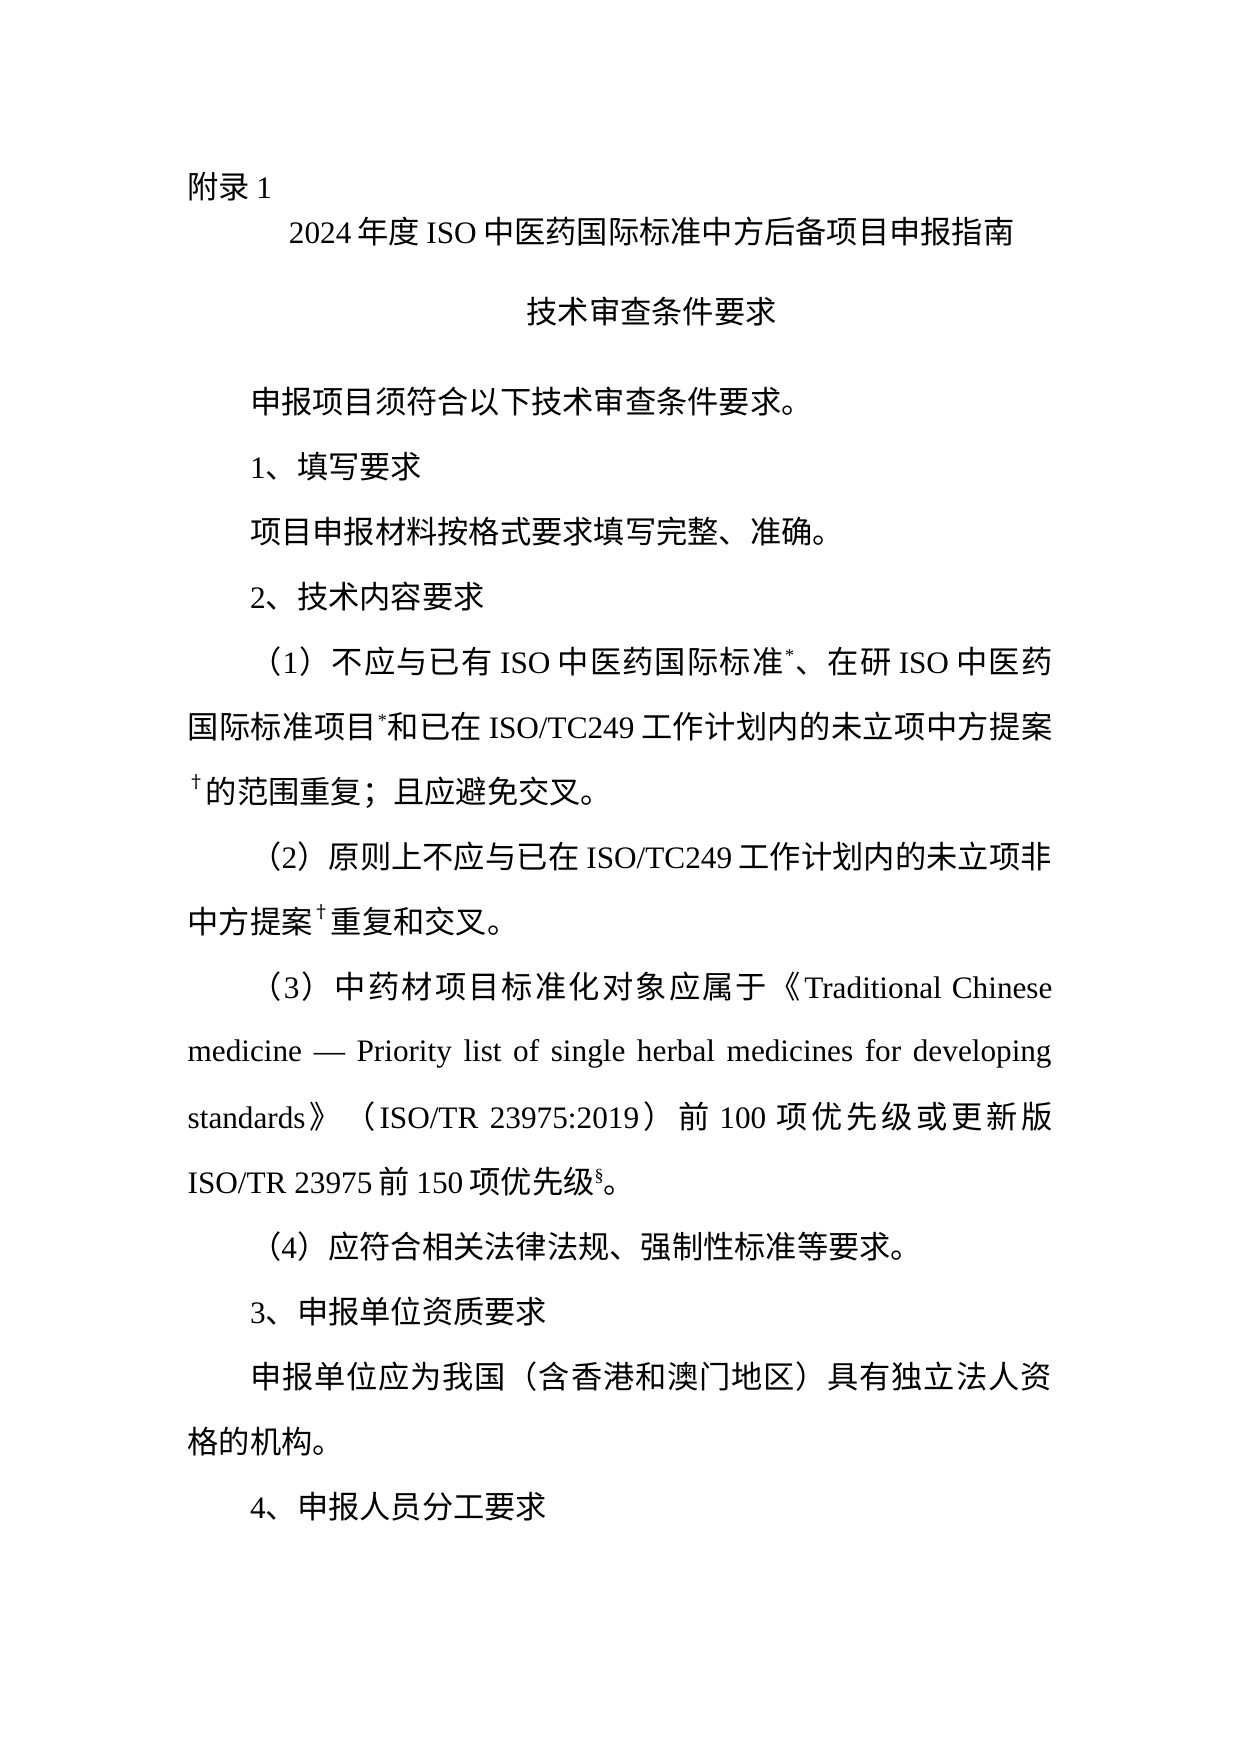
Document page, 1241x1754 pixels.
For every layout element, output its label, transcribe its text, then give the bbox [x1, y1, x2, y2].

text （3）中药材项目标准化对象应属于《Traditional Chinese medicine — Priority list of single herbal medicines for developing standards》（ISO/TR 23975:2019）前100项优先级或更新版ISO/TR 23975前150项优先级§。 [187, 953, 1053, 1213]
text （1）不应与已有ISO中医药国际标准*、在研ISO中医药国际标准项目*和已在ISO/TC249工作计划内的未立项中方提案†的范围重复；且应避免交叉。 [187, 628, 1053, 823]
text 项目申报材料按格式要求填写完整、准确。 [187, 498, 1053, 563]
text 2、技术内容要求 [187, 563, 1053, 628]
text 技术审查条件要求 [187, 287, 1053, 333]
text 附录1 [187, 162, 1053, 207]
text 申报单位应为我国（含香港和澳门地区）具有独立法人资格的机构。 [187, 1343, 1053, 1473]
text 4、申报人员分工要求 [187, 1473, 1053, 1538]
text 3、申报单位资质要求 [187, 1278, 1053, 1343]
text （2）原则上不应与已在ISO/TC249工作计划内的未立项非中方提案†重复和交叉。 [187, 823, 1053, 953]
text 2024年度ISO中医药国际标准中方后备项目申报指南 [187, 207, 1053, 252]
text 1、填写要求 [187, 433, 1053, 498]
text （4）应符合相关法律法规、强制性标准等要求。 [187, 1213, 1053, 1278]
text 申报项目须符合以下技术审查条件要求。 [187, 368, 1053, 433]
